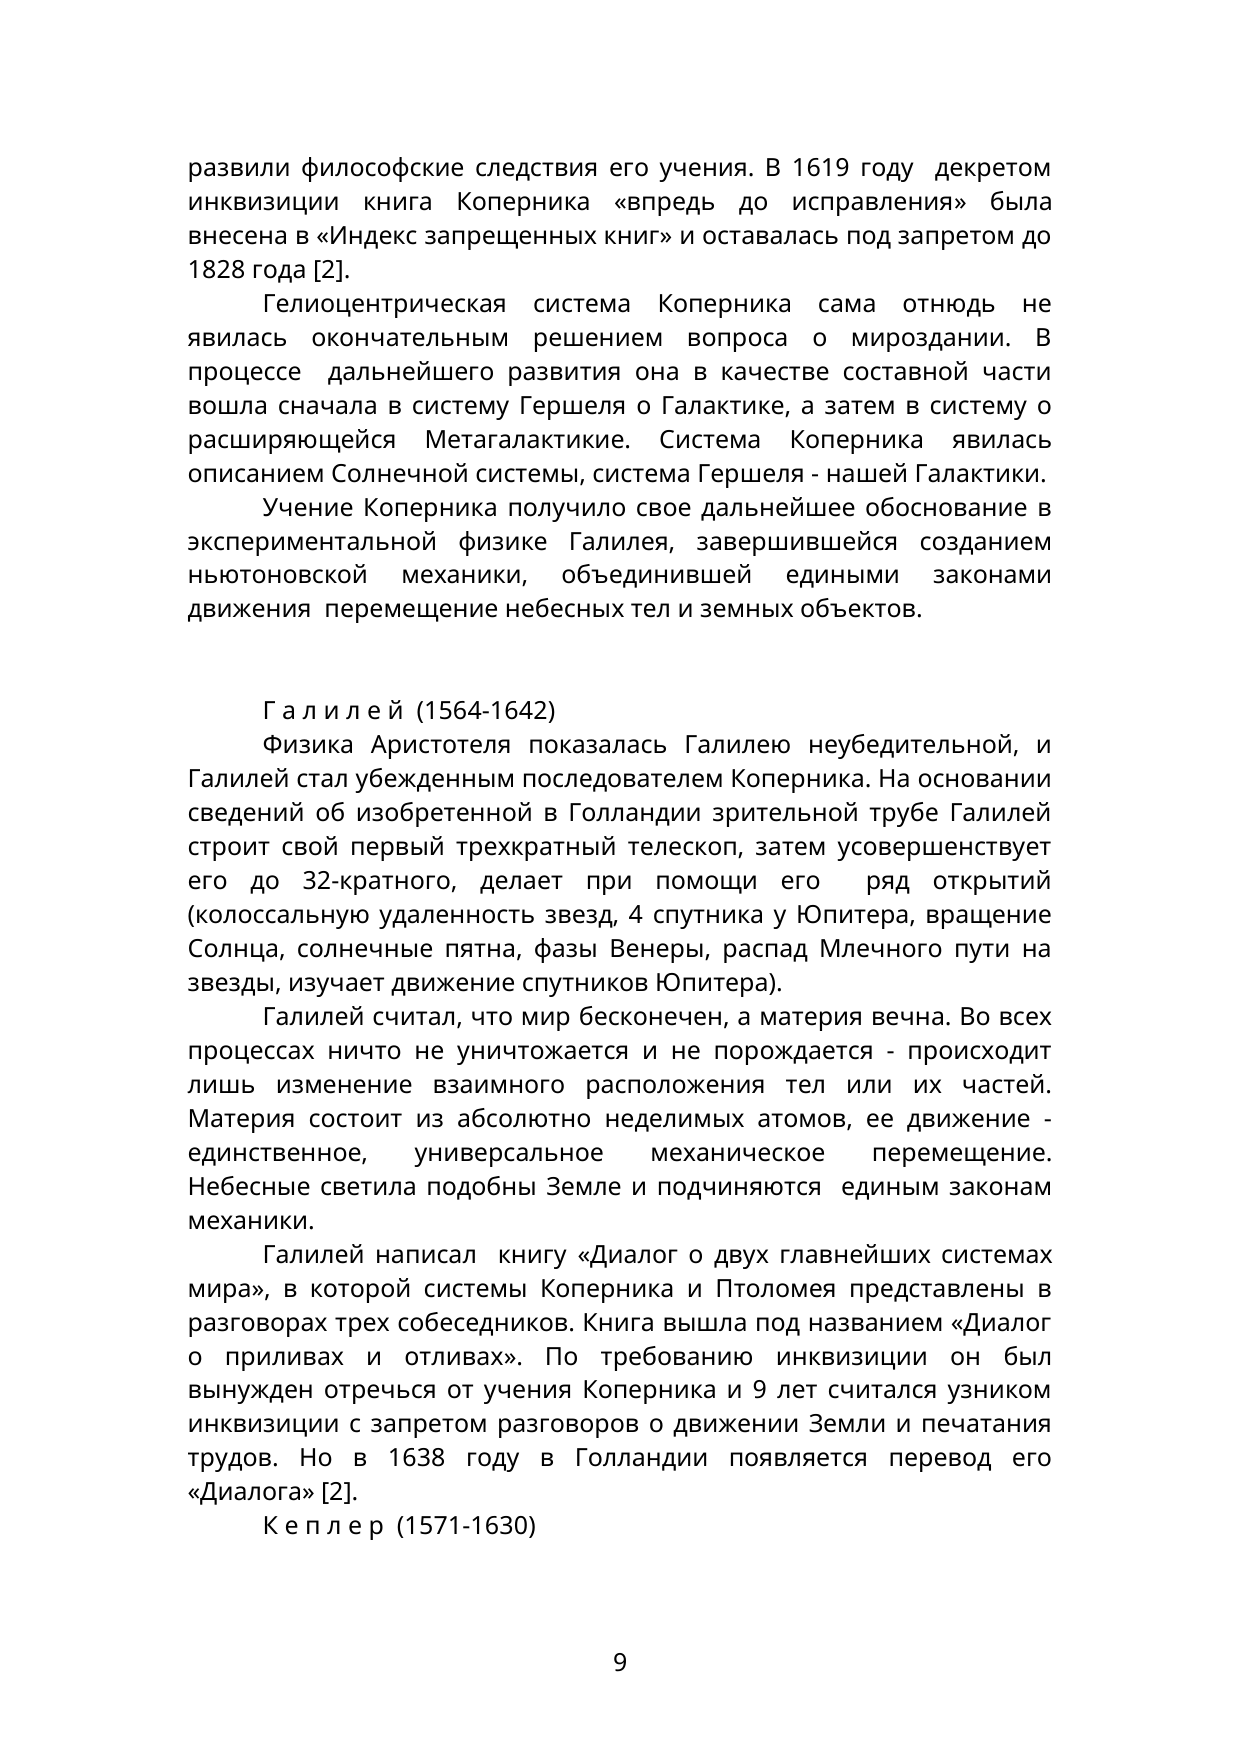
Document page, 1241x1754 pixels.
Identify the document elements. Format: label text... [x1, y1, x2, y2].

text Физика Аристотеля показалась Галилею неубедительной, и Галилей стал убежденным последователем Коперника. На основании сведений об изобретенной в Голландии зрительной трубе Галилей строит свой первый трехкратный телескоп, затем усовершенствует его до 32-кратного, делает при помощи его ряд открытий (колоссальную удаленность звезд, 4 спутника у Юпитера, вращение Солнца, солнечные пятна, фазы Венеры, распад Млечного пути на звезды, изучает движение спутников Юпитера). [187, 727, 1053, 999]
text Учение Коперника получило свое дальнейшее обоснование в экспериментальной физике Галилея, завершившейся созданием ньютоновской механики, объединившей едиными законами движения перемещение небесных тел и земных объектов. [187, 489, 1053, 625]
text К е п л е р (1571-1630) [187, 1508, 1053, 1542]
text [187, 150, 1053, 286]
text Г а л и л е й (1564-1642) [187, 693, 1053, 727]
text Галилей написал книгу «Диалог о двух главнейших системах мира», в которой системы Коперника и Птоломея представлены в разговорах трех собеседников. Книга вышла под названием «Диалог о приливах и отливах». По требованию инквизиции он был вынужден отречься от учения Коперника и 9 лет считался узником инквизиции с запретом разговоров о движении Земли и печатания трудов. Но в 1638 году в Голландии появляется перевод его «Диалога» [2]. [187, 1237, 1053, 1508]
text Галилей считал, что мир бесконечен, а материя вечна. Во всех процессах ничто не уничтожается и не порождается - происходит лишь изменение взаимного расположения тел или их частей. Материя состоит из абсолютно неделимых атомов, ее движение - единственное, универсальное механическое перемещение. Небесные светила подобны Земле и подчиняются единым законам механики. [187, 999, 1053, 1237]
text Гелиоцентрическая система Коперника сама отнюдь не явилась окончательным решением вопроса о мироздании. В процессе дальнейшего развития она в качестве составной части вошла сначала в систему Гершеля о Галактике, а затем в систему о расширяющейся Метагалактикие. Система Коперника явилась описанием Солнечной системы, система Гершеля - нашей Галактики. [187, 286, 1053, 489]
